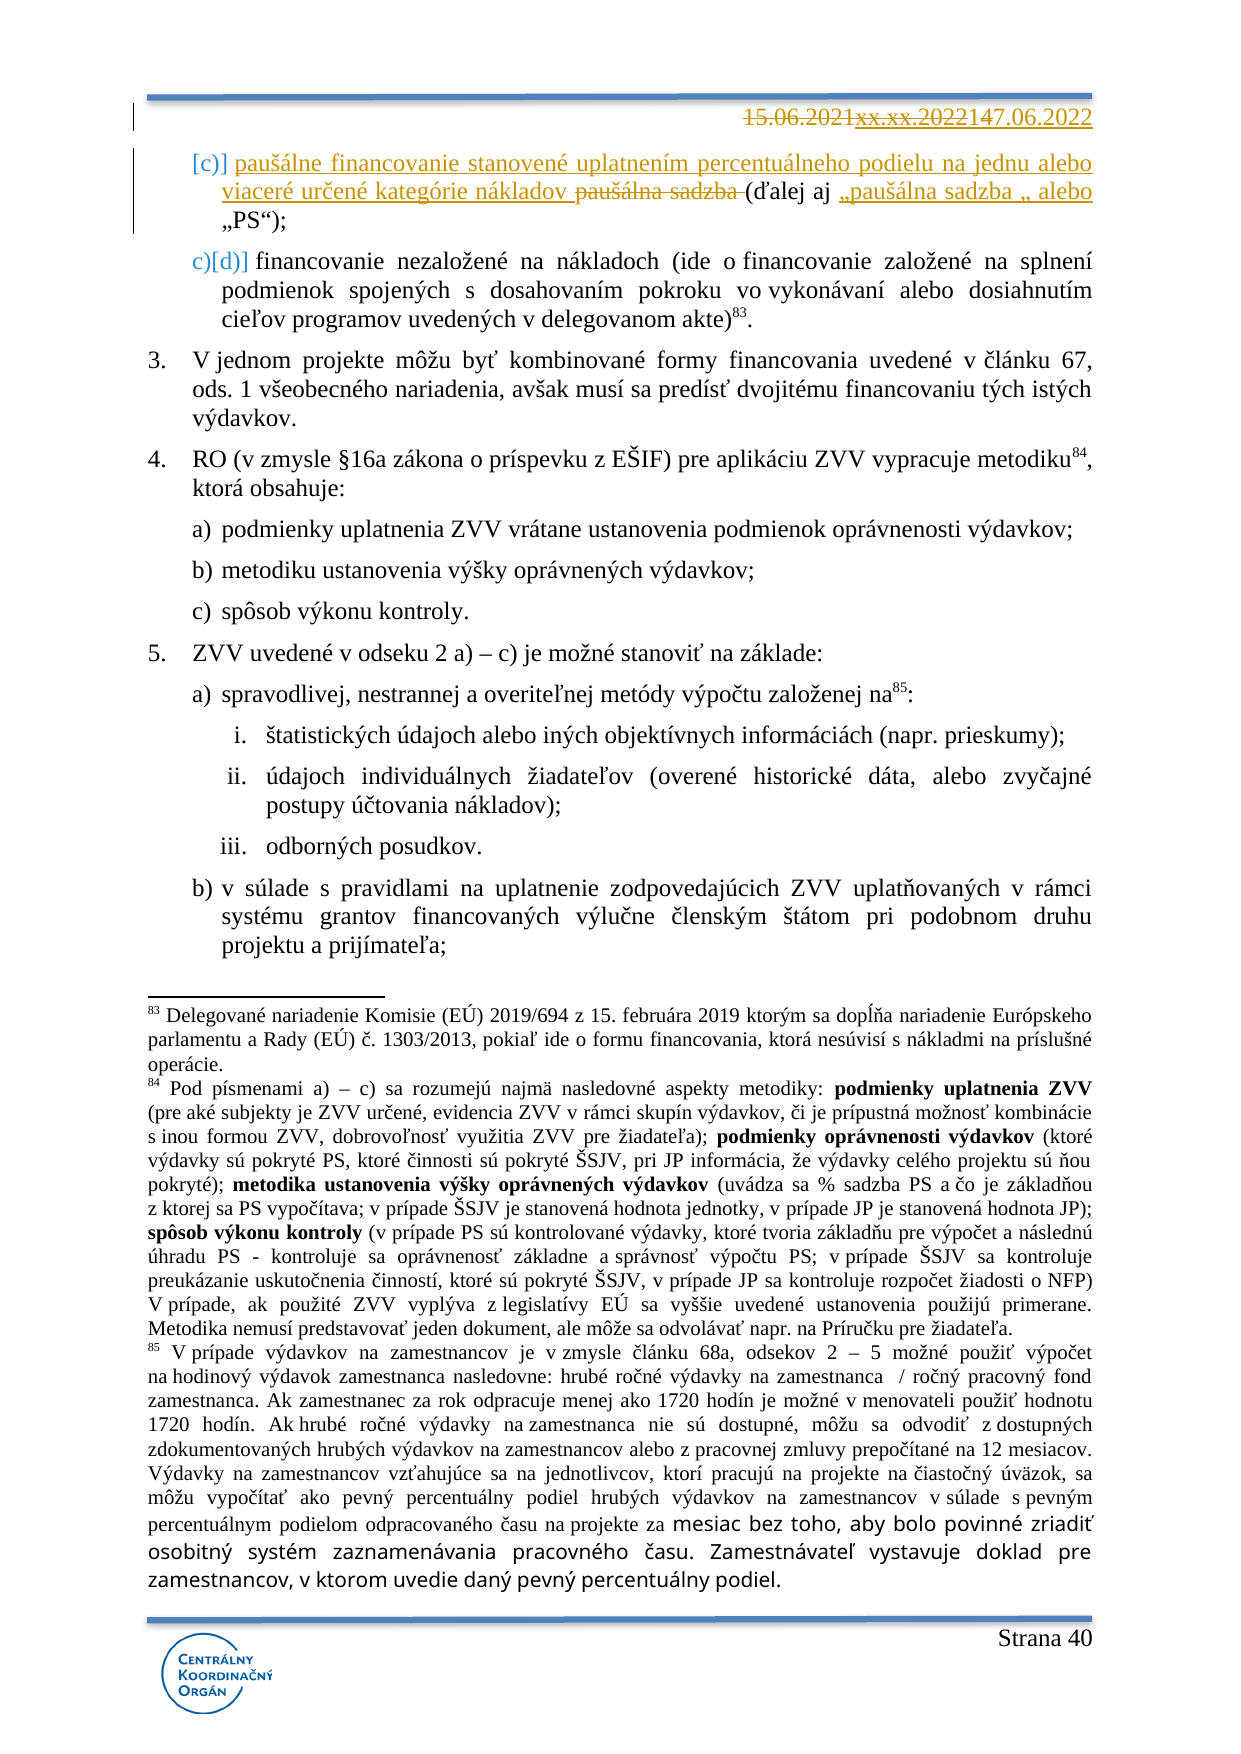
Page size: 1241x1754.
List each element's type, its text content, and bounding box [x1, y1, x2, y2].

list podmienky uplatnenia ZVV vrátane ustanovenia podmienok oprávnenosti výdavkov; [192, 514, 1093, 543]
list štatistických údajoch alebo iných objektívnych informáciách (napr. prieskumy); [247, 720, 1093, 749]
list v súlade s pravidlami na uplatnenie zodpovedajúcich ZVV uplatňovaných v rámci systému grantov financovaných výlučne členským štátom pri podobnom druhu projektu a prijímateľa; [192, 873, 1093, 959]
list spravodlivej, nestrannej a overiteľnej metódy výpočtu založenej na: [192, 679, 1093, 708]
list odborných posudkov. [247, 831, 1093, 860]
picture [159, 1631, 272, 1713]
list financovanie nezaložené na nákladoch (ide o financovanie založené na splnení podmienok spojených s dosahovaním pokroku vo vykonávaní alebo dosiahnutím cieľov programov uvedených v delegovanom akte). [192, 246, 1093, 333]
list ZVV uvedené v odseku 2 a) – c) je možné stanoviť na základe: [148, 638, 1093, 666]
list (ďalej aj „PS“); [192, 148, 1093, 234]
list údajoch individuálnych žiadateľov (overené historické dáta, alebo zvyčajné postupy účtovania nákladov); [247, 761, 1093, 819]
list RO (v zmysle §16a zákona o príspevku z EŠIF) pre aplikáciu ZVV vypracuje metodiku, ktorá obsahuje: [148, 444, 1093, 501]
list V jednom projekte môžu byť kombinované formy financovania uvedené v článku 67, ods. 1 všeobecného nariadenia, avšak musí sa predísť dvojitému financovaniu tých istých výdavkov. [148, 345, 1093, 431]
list metodiku ustanovenia výšky oprávnených výdavkov; [192, 555, 1093, 584]
list spôsob výkonu kontroly. [192, 596, 1093, 625]
